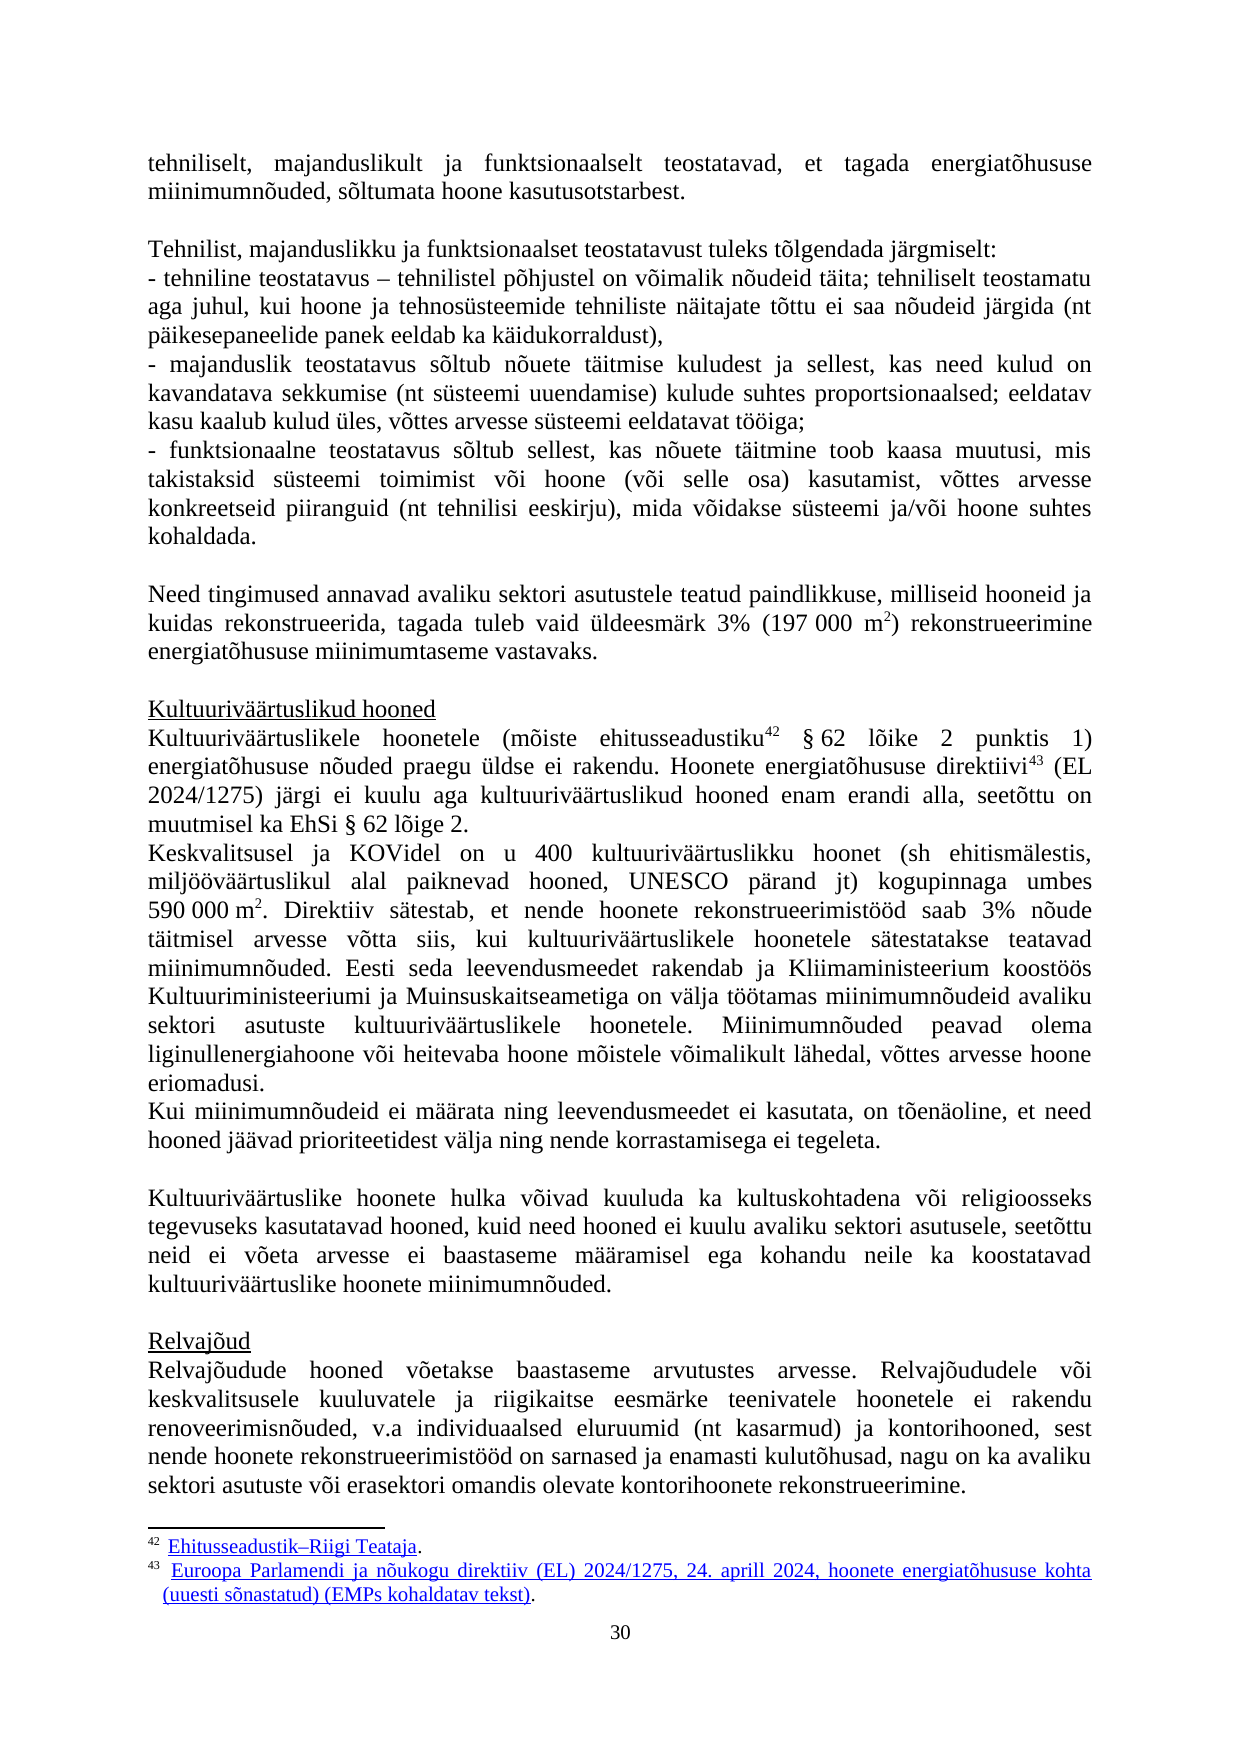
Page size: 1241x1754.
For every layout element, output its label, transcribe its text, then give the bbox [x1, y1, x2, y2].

text Kultuuriväärtuslikud hooned [148, 694, 1093, 723]
text Relvajõudude hooned võetakse baastaseme arvutustes arvesse. Relvajõududele või keskvalitsusele kuuluvatele ja riigikaitse eesmärke teenivatele hoonetele ei rakendu renoveerimisnõuded, v.a individuaalsed eluruumid (nt kasarmud) ja kontorihooned, sest nende hoonete rekonstrueerimistööd on sarnased ja enamasti kulutõhusad, nagu on ka avaliku sektori asutuste või erasektori omandis olevate kontorihoonete rekonstrueerimine. [148, 1355, 1093, 1499]
text Kultuuriväärtuslike hoonete hulka võivad kuuluda ka kultuskohtadena või religioosseks tegevuseks kasutatavad hooned, kuid need hooned ei kuulu avaliku sektori asutusele, seetõttu neid ei võeta arvesse ei baastaseme määramisel ega kohandu neile ka koostatavad kultuuriväärtuslike hoonete miinimumnõuded. [148, 1183, 1093, 1298]
text Keskvalitsusel ja KOVidel on u 400 kultuuriväärtuslikku hoonet (sh ehitismälestis, miljööväärtuslikul alal paiknevad hooned, UNESCO pärand jt) kogupinnaga umbes 590 000 m2. Direktiiv sätestab, et nende hoonete rekonstrueerimistööd saab 3% nõude täitmisel arvesse võtta siis, kui kultuuriväärtuslikele hoonetele sätestatakse teatavad miinimumnõuded. Eesti seda leevendusmeedet rakendab ja Kliimaministeerium koostöös Kultuuriministeeriumi ja Muinsuskaitseametiga on välja töötamas miinimumnõudeid avaliku sektori asutuste kultuuriväärtuslikele hoonetele. Miinimumnõuded peavad olema liginullenergiahoone või heitevaba hoone mõistele võimalikult lähedal, võttes arvesse hoone eriomadusi. [148, 838, 1093, 1096]
text Kultuuriväärtuslikele hoonetele (mõiste ehitusseadustiku § 62 lõike 2 punktis 1) energiatõhususe nõuded praegu üldse ei rakendu. Hoonete energiatõhususe direktiivi (EL 2024/1275) järgi ei kuulu aga kultuuriväärtuslikud hooned enam erandi alla, seetõttu on muutmisel ka EhSi § 62 lõige 2. [148, 723, 1093, 838]
text Kui miinimumnõudeid ei määrata ning leevendusmeedet ei kasutata, on tõenäoline, et need hooned jäävad prioriteetidest välja ning nende korrastamisega ei tegeleta. [148, 1096, 1093, 1154]
text Need tingimused annavad avaliku sektori asutustele teatud paindlikkuse, milliseid hooneid ja kuidas rekonstrueerida, tagada tuleb vaid üldeesmärk 3% (197 000 m2) rekonstrueerimine energiatõhususe miinimumtaseme vastavaks. [148, 579, 1093, 665]
text - tehniline teostatavus – tehnilistel põhjustel on võimalik nõudeid täita; tehniliselt teostamatu aga juhul, kui hoone ja tehnosüsteemide tehniliste näitajate tõttu ei saa nõudeid järgida (nt päikesepaneelide panek eeldab ka käidukorraldust), [148, 263, 1093, 349]
text Relvajõud [148, 1326, 1093, 1355]
text Tehnilist, majanduslikku ja funktsionaalset teostatavust tuleks tõlgendada järgmiselt: [148, 234, 1093, 263]
text - majanduslik teostatavus sõltub nõuete täitmise kuludest ja sellest, kas need kulud on kavandatava sekkumise (nt süsteemi uuendamise) kulude suhtes proportsionaalsed; eeldatav kasu kaalub kulud üles, võttes arvesse süsteemi eeldatavat tööiga; [148, 349, 1093, 435]
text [148, 148, 1093, 205]
text - funktsionaalne teostatavus sõltub sellest, kas nõuete täitmine toob kaasa muutusi, mis takistaksid süsteemi toimimist või hoone (või selle osa) kasutamist, võttes arvesse konkreetseid piiranguid (nt tehnilisi eeskirju), mida võidakse süsteemi ja/või hoone suhtes kohaldada. [148, 435, 1093, 550]
